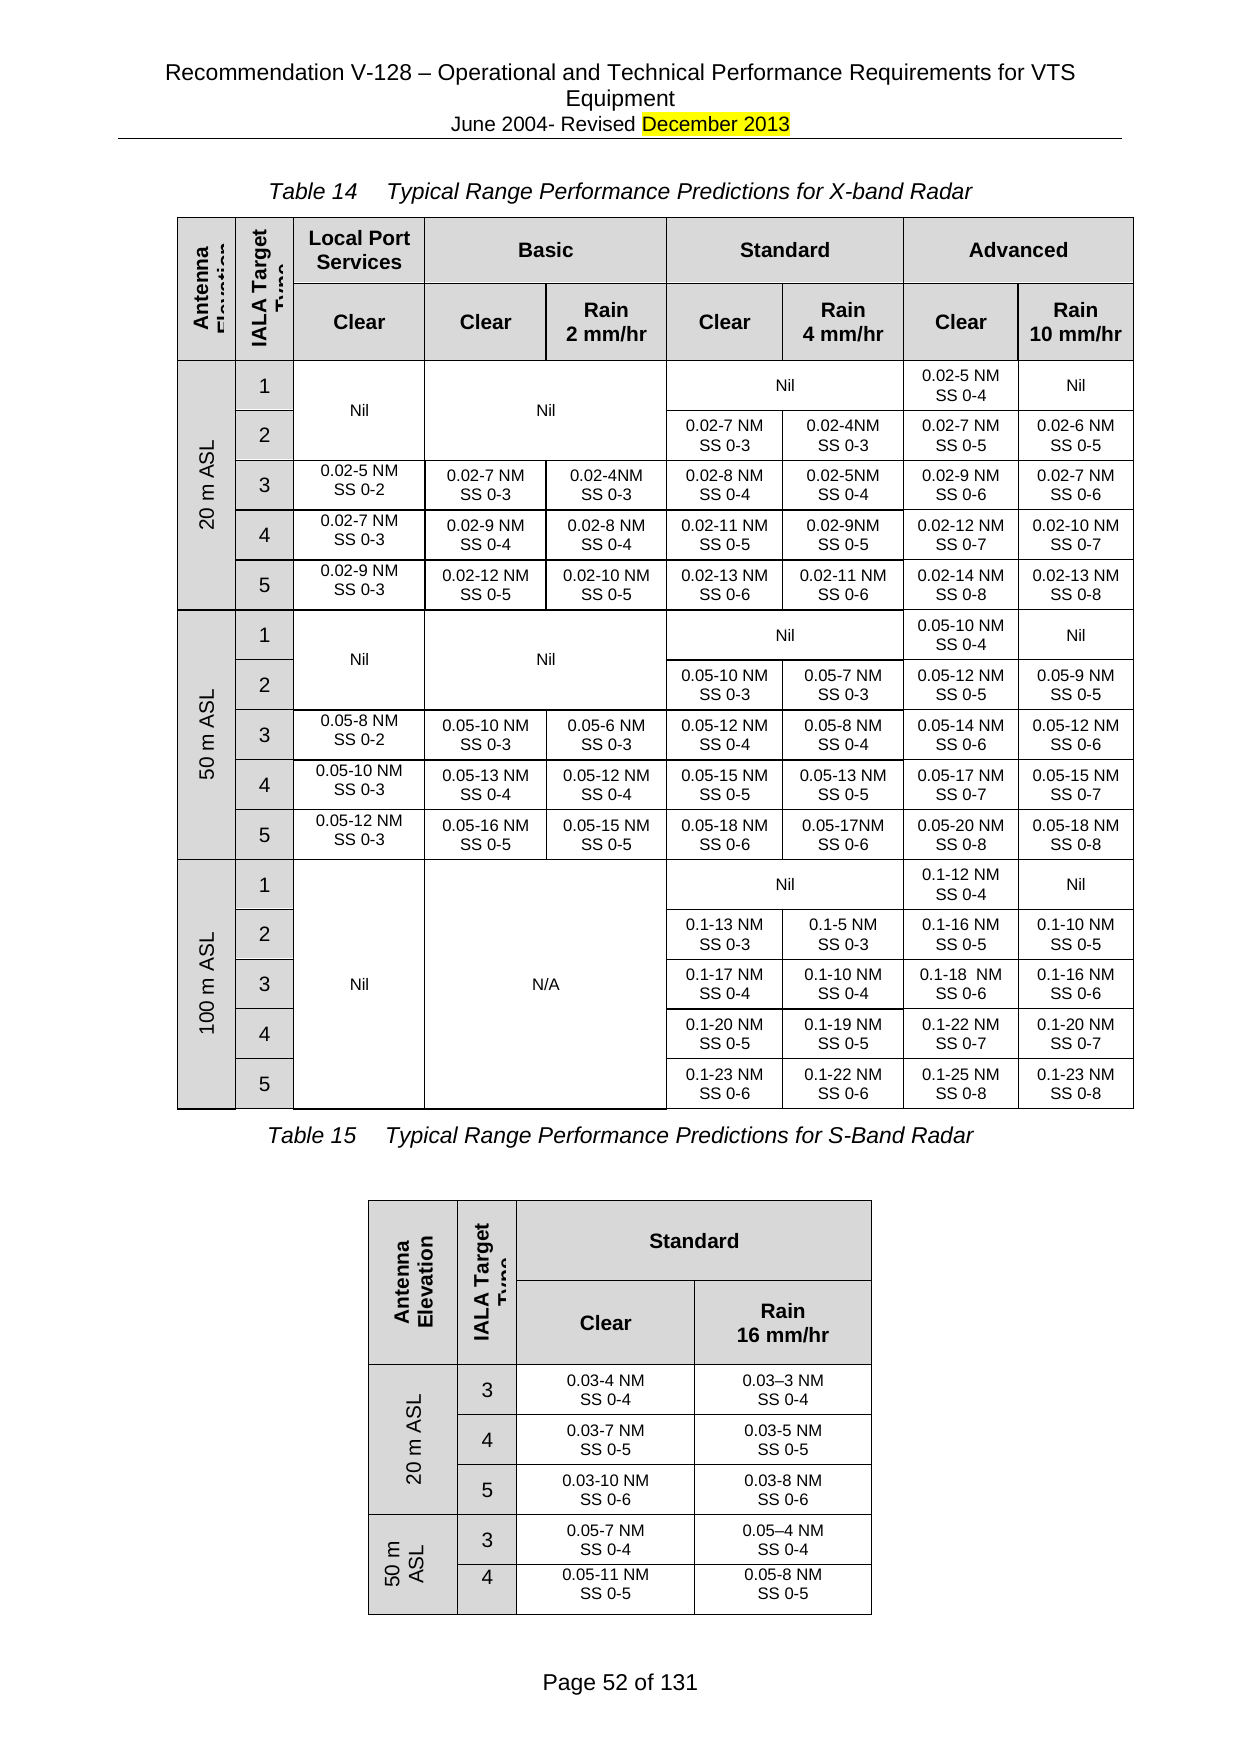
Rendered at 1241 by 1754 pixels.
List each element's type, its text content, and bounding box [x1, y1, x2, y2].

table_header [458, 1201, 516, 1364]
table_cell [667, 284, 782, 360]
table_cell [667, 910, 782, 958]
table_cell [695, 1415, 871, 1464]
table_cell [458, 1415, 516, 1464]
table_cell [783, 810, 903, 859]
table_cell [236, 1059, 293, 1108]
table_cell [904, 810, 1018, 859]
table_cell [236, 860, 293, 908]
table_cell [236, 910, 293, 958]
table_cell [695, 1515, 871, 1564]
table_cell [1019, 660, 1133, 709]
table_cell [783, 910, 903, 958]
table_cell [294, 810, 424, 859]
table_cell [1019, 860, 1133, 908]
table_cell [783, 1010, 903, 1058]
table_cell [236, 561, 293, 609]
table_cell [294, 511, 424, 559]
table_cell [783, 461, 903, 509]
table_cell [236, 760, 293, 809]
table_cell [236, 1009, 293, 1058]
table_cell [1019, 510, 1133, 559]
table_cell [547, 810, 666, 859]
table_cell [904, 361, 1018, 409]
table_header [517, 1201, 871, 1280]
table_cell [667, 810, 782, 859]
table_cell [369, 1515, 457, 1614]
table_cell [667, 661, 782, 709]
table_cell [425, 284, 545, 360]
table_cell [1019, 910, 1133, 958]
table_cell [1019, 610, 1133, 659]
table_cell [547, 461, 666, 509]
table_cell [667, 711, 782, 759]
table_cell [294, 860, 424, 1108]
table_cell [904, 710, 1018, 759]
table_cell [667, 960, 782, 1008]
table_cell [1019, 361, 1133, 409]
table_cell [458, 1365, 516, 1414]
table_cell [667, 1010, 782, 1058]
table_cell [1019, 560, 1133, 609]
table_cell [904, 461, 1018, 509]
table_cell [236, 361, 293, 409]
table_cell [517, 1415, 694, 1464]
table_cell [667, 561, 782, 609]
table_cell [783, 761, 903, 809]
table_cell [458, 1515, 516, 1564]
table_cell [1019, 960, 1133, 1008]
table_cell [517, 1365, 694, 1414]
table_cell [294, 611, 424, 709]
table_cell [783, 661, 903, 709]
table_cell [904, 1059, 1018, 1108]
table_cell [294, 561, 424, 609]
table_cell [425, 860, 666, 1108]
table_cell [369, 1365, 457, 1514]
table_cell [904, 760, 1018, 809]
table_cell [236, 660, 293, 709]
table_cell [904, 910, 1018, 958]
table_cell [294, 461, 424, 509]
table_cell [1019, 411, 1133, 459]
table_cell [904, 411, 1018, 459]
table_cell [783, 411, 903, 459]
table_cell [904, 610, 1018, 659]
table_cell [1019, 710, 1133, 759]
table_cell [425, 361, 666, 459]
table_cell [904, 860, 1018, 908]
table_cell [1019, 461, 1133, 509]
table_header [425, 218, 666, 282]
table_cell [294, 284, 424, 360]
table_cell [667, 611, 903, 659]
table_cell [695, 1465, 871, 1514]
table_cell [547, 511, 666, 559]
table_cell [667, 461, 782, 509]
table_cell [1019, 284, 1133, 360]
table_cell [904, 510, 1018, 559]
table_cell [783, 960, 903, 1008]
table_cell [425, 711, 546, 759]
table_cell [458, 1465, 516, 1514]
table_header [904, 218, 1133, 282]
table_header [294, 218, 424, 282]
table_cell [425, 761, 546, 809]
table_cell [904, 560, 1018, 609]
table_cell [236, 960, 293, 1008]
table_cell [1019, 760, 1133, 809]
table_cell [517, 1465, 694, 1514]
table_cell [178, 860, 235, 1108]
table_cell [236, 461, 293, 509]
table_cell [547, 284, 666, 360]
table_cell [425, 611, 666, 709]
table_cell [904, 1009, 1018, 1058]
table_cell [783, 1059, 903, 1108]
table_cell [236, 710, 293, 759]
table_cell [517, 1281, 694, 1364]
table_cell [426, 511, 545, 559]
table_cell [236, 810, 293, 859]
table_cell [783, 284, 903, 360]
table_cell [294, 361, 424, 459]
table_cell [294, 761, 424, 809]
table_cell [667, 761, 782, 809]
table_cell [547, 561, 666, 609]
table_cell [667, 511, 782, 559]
text Typical Range Performance Predictions for X-band Radar [118, 178, 1122, 204]
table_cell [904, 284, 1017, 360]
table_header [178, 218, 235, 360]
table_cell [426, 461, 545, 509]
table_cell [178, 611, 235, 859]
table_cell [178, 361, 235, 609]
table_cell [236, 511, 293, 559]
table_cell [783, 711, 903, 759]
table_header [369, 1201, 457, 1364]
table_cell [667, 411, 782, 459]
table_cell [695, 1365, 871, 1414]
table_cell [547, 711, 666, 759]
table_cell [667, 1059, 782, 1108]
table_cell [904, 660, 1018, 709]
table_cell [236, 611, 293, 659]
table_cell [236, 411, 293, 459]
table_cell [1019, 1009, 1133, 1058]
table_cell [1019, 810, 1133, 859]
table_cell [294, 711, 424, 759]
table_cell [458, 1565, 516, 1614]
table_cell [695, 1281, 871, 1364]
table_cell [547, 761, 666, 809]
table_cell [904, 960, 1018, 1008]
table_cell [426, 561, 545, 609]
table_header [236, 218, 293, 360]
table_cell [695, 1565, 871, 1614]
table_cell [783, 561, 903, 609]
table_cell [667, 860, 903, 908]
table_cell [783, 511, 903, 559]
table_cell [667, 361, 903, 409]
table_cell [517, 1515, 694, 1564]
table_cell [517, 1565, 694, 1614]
text Typical Range Performance Predictions for S-Band Radar [118, 1122, 1122, 1148]
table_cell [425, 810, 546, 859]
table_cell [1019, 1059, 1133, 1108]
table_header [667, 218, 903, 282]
